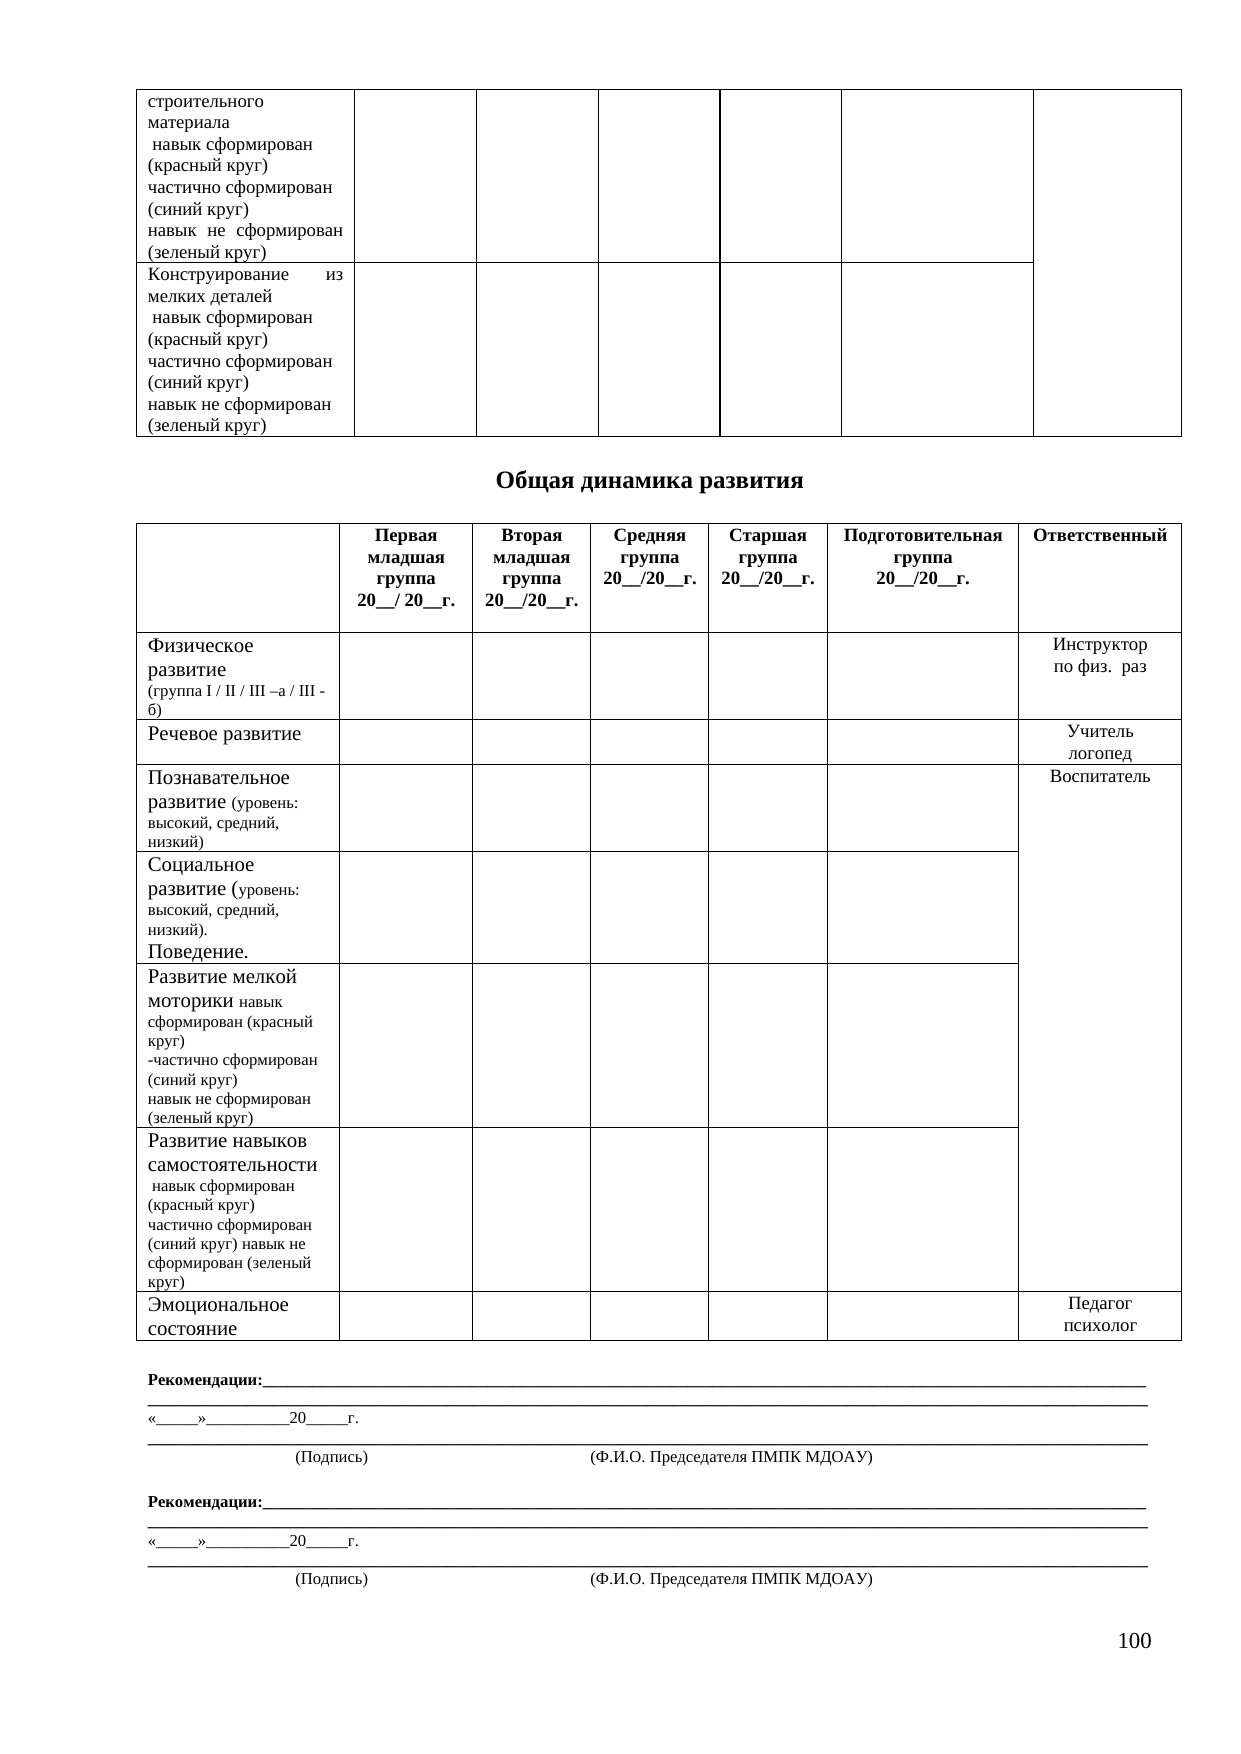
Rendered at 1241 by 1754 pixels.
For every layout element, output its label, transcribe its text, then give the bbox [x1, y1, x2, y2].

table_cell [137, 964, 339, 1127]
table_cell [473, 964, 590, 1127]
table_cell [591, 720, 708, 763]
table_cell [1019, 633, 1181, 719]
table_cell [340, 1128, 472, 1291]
text Рекомендации:__________________________________________________________________________________________________________ [148, 1370, 1152, 1389]
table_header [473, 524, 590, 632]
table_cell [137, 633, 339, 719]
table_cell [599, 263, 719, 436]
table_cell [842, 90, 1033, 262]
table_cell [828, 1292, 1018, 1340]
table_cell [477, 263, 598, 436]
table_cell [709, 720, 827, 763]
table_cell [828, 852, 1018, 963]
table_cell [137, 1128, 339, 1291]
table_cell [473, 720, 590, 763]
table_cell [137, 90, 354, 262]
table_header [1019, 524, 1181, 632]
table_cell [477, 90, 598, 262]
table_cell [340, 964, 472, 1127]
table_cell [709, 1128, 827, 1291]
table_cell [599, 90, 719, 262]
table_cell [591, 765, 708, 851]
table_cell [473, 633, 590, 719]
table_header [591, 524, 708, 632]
text ________________________________________________________________________________________________________________________ [148, 1389, 1152, 1408]
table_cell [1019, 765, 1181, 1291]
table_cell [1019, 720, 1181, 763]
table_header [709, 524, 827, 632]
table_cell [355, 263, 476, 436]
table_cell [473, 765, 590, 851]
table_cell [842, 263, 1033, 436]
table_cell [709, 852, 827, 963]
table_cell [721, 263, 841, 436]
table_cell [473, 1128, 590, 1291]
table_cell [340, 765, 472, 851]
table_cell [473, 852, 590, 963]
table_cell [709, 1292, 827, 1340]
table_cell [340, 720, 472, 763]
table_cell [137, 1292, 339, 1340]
text (Подпись) (Ф.И.О. Председателя ПМПК МДОАУ) [148, 1569, 1152, 1588]
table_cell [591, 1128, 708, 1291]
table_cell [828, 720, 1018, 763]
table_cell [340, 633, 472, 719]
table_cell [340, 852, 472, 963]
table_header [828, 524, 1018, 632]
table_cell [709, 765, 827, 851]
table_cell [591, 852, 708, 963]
text ________________________________________________________________________________________________________________________ [148, 1427, 1152, 1447]
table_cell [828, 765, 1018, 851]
text Общая динамика развития [148, 466, 1152, 494]
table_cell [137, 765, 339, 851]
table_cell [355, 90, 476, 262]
text (Подпись) (Ф.И.О. Председателя ПМПК МДОАУ) [148, 1447, 1152, 1466]
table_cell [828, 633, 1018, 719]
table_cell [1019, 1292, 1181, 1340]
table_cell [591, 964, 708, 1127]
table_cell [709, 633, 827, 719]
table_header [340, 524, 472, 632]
text «_____»__________20_____г. [148, 1408, 1152, 1427]
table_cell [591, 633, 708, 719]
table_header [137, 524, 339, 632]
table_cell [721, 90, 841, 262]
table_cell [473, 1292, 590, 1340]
text ________________________________________________________________________________________________________________________ [148, 1549, 1152, 1569]
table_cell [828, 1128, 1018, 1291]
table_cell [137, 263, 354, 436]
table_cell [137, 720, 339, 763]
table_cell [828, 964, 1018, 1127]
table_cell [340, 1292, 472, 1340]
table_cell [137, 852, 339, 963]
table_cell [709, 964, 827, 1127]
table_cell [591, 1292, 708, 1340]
